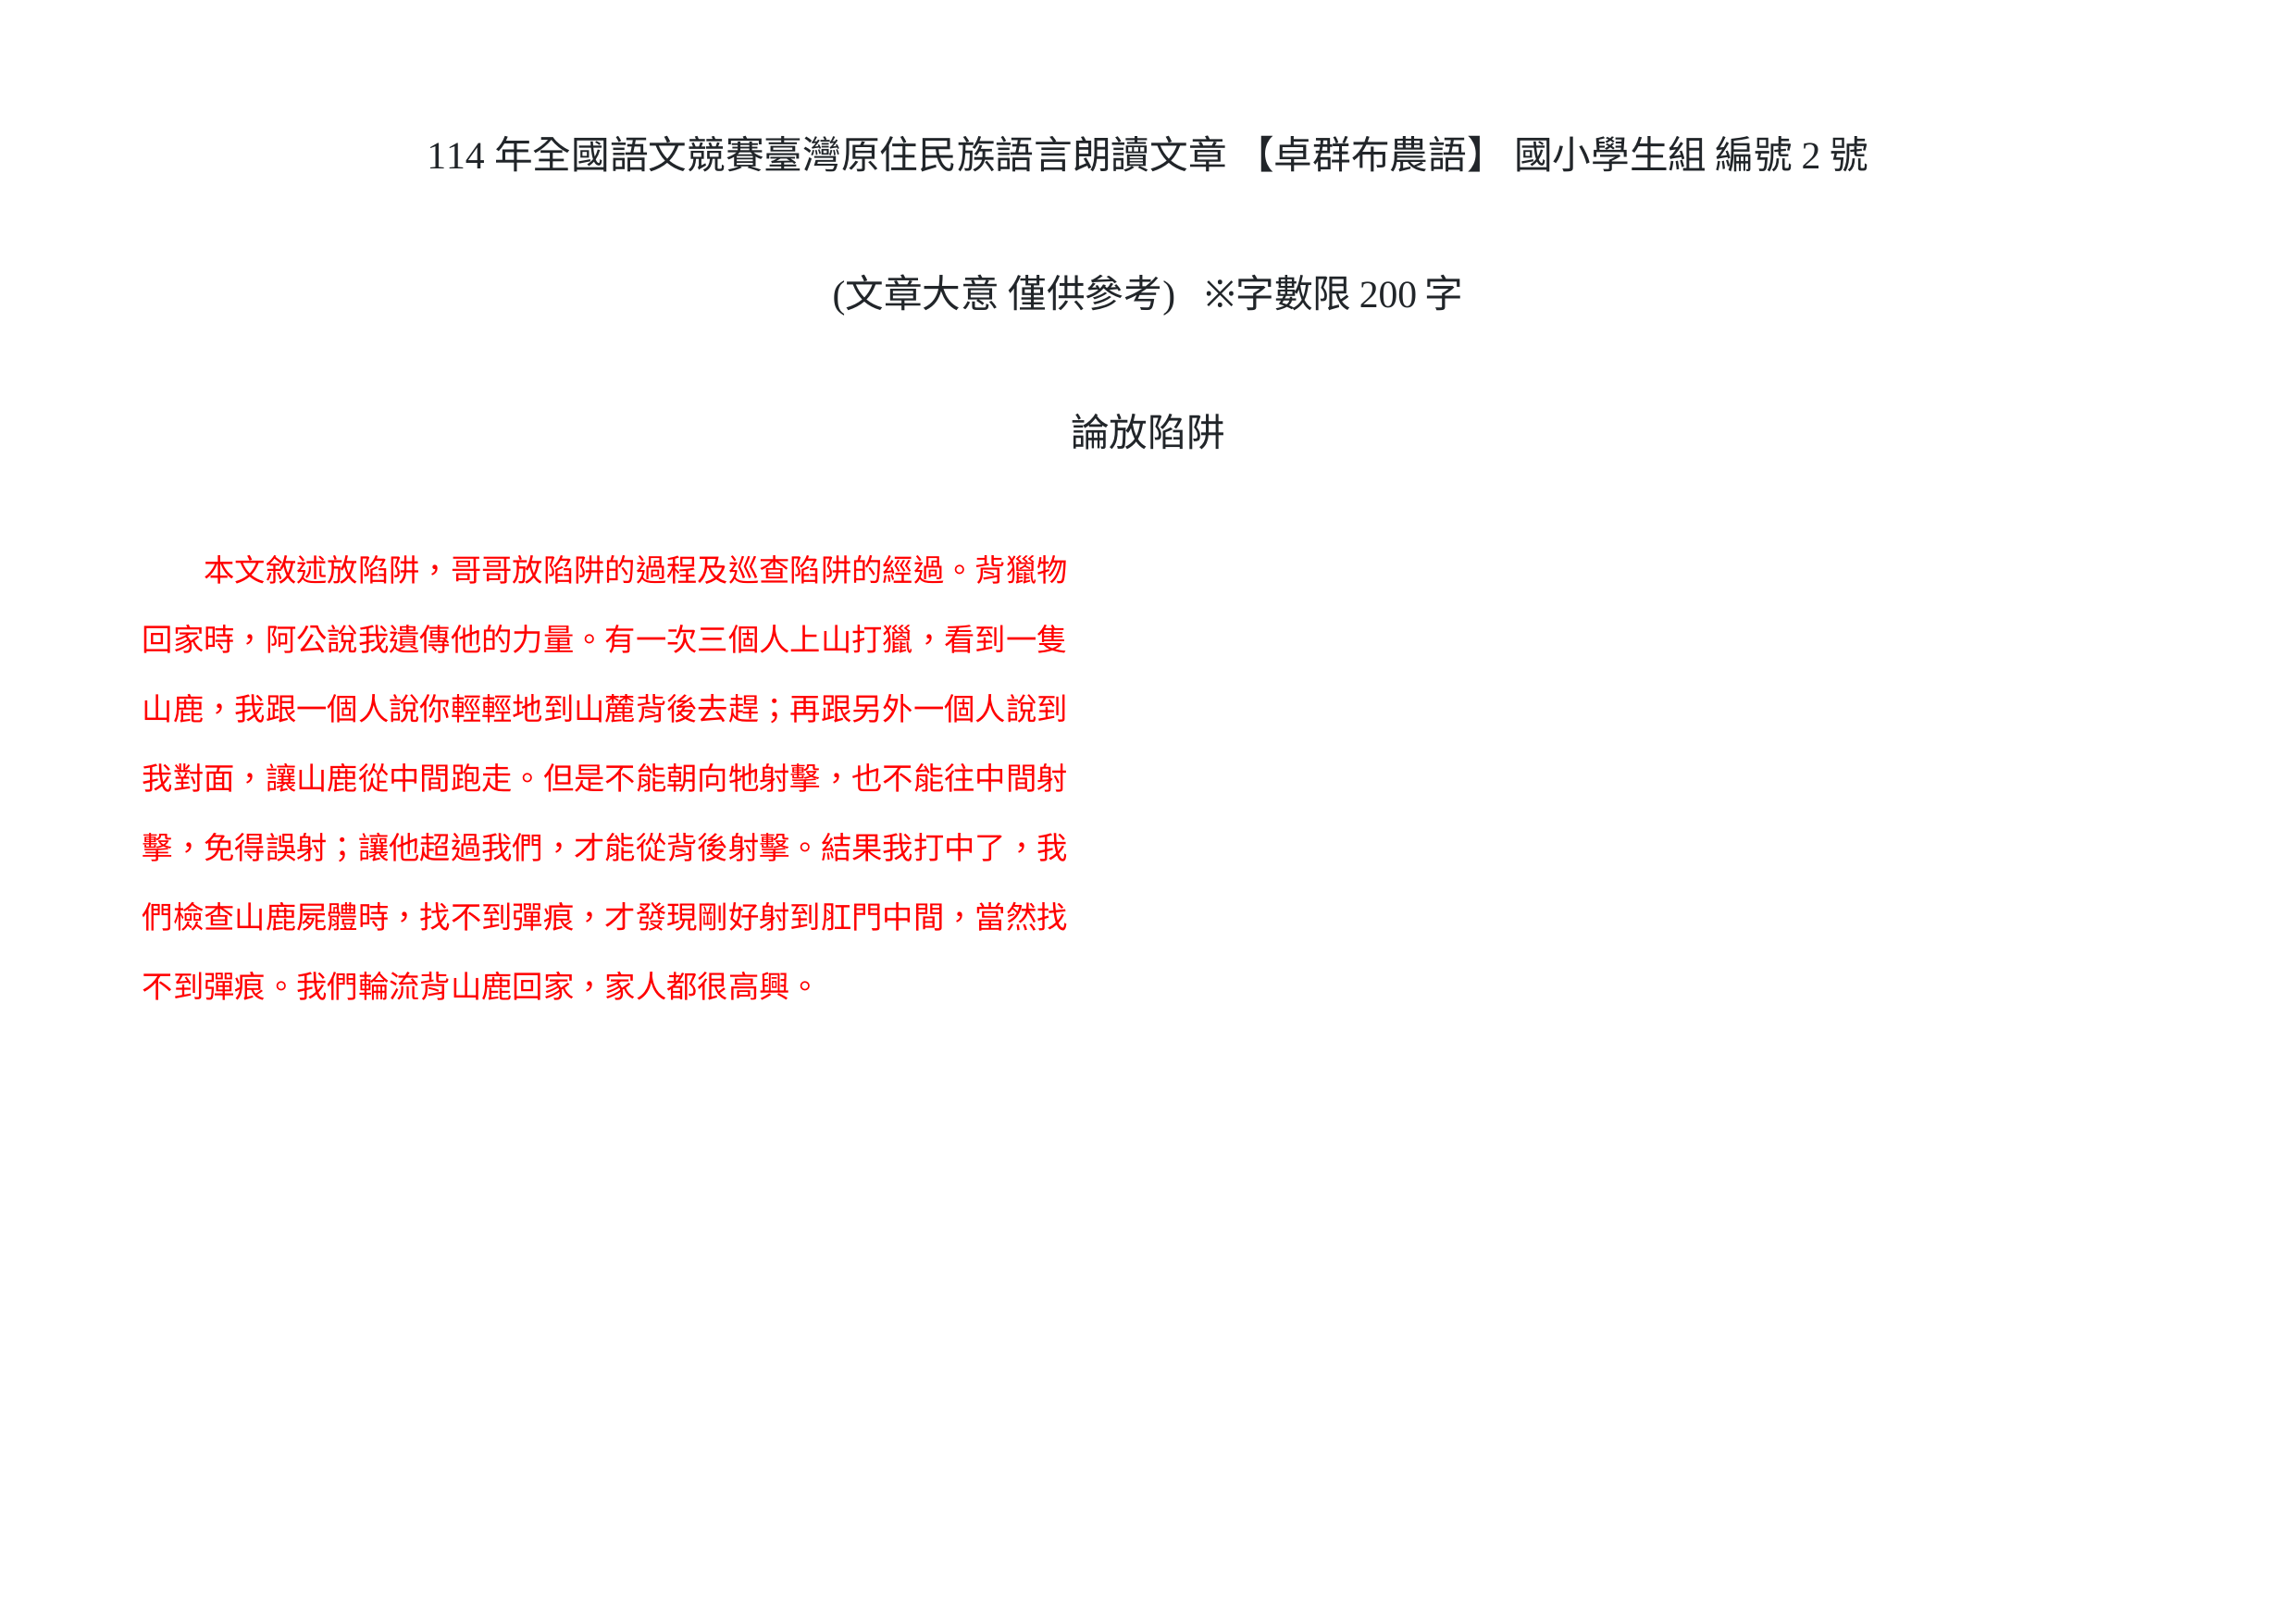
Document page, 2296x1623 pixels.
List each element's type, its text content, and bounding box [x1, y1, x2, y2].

text 114 年全國語文競賽臺灣原住民族語言朗讀文章 【卓群布農語】 國小學生組 編號 2 號 [142, 118, 2153, 187]
text (文章大意 僅供參考) ※字數限200字 [142, 256, 2153, 326]
text 本文敘述放陷阱，哥哥放陷阱的過程及巡查陷阱的經過。背獵物回家時，阿公說我遺傳他的力量。有一次三個人上山打獵，看到一隻山鹿，我跟一個人說你輕輕地到山麓背後去趕；再跟另外一個人說到我對面，讓山鹿從中間跑走。但是不能朝向牠射擊，也不能往中間射擊，免得誤射；讓他超過我們，才能從背後射擊。結果我打中了，我們檢查山鹿屍體時，找不到彈痕，才發現剛好射到肛門中間，當然找不到彈痕。我們輪流背山鹿回家，家人都很高興。 [142, 534, 1090, 1020]
text 論放陷阱 [142, 395, 2153, 465]
